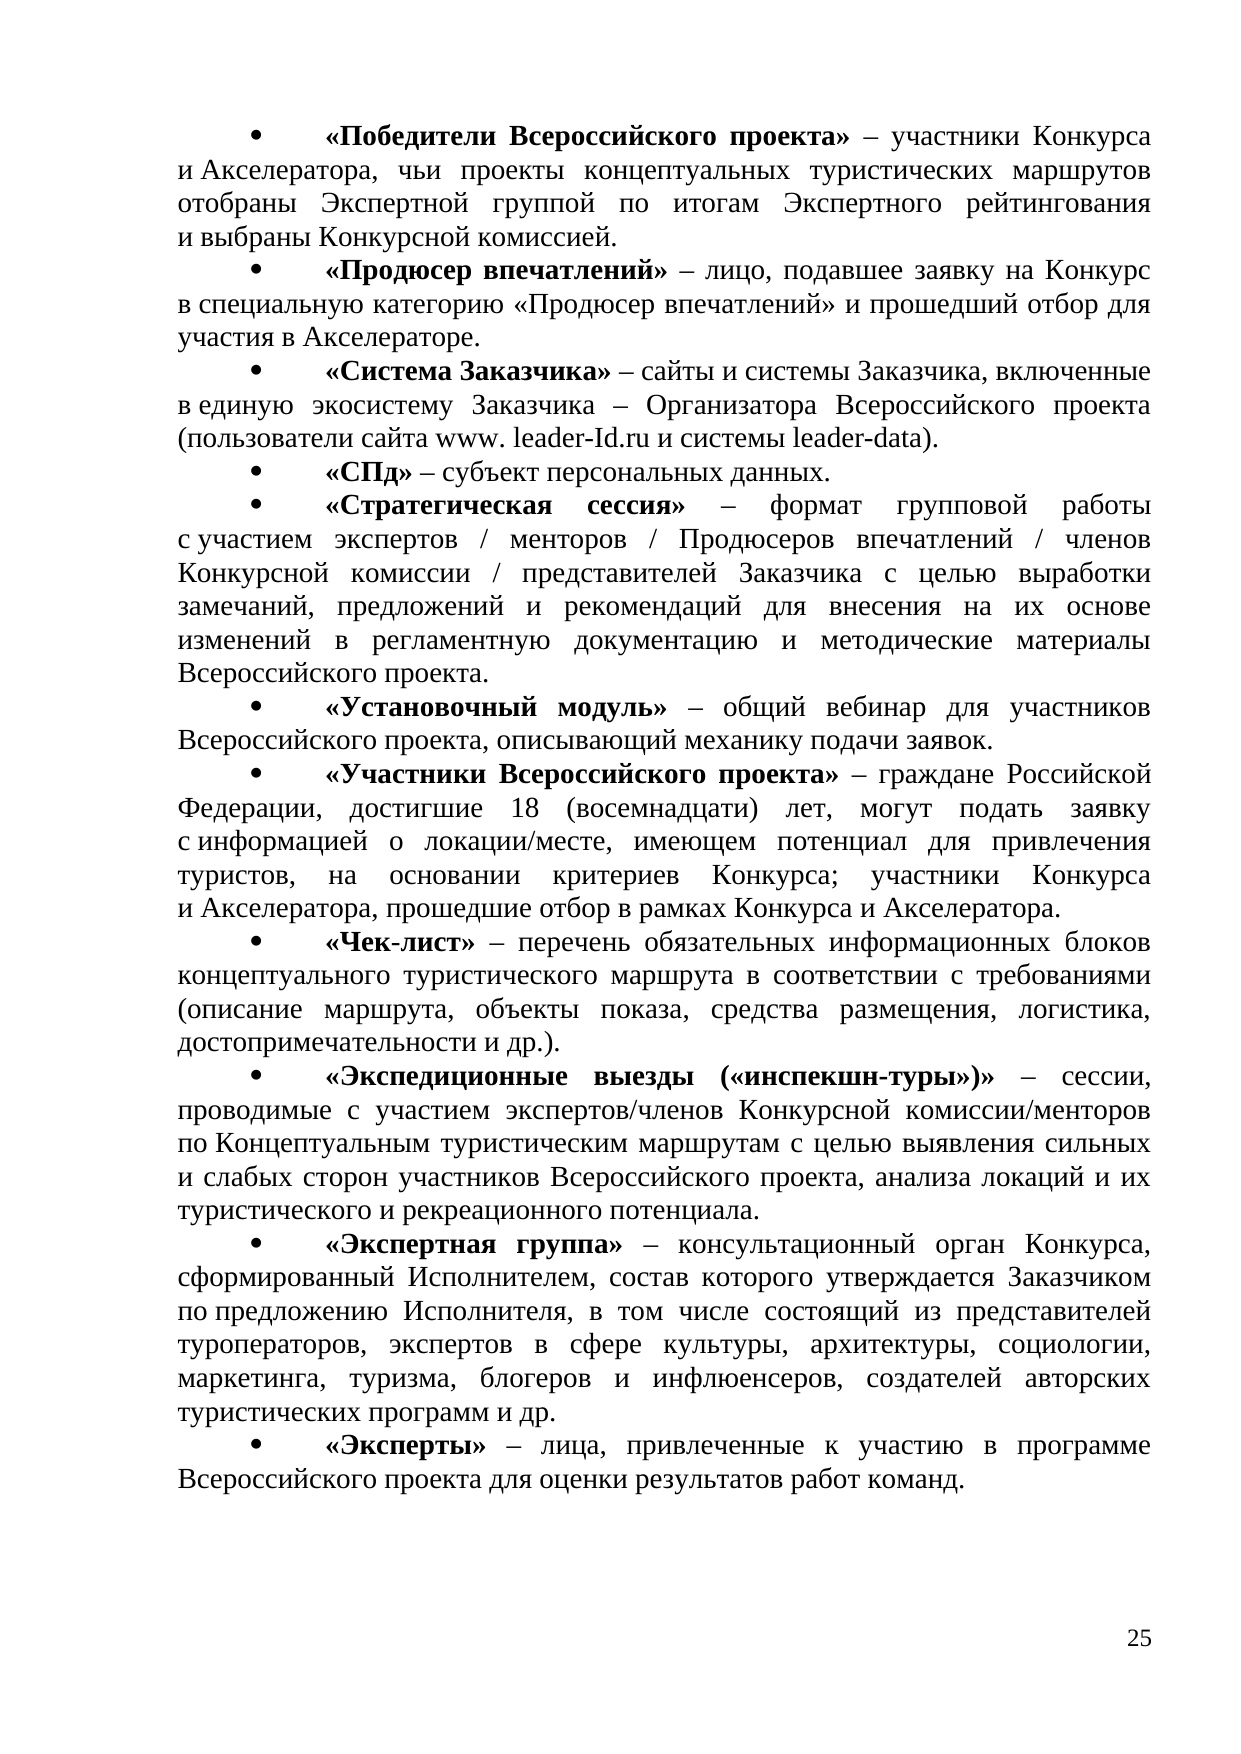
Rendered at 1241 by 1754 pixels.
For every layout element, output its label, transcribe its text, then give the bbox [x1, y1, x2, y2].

list «Установочный модуль» – общий вебинар для участников Всероссийского проекта, описывающий механику подачи заявок. [177, 689, 1152, 756]
list «Экспедиционные выезды («инспекшн-туры»)» – сессии, проводимые с участием экспертов/членов Конкурсной комиссии/менторов по Концептуальным туристическим маршрутам с целью выявления сильных и слабых сторон участников Всероссийского проекта, анализа локаций и их туристического и рекреационного потенциала. [177, 1058, 1152, 1226]
list «Экспертная группа» – консультационный орган Конкурса, сформированный Исполнителем, состав которого утверждается Заказчиком по предложению Исполнителя, в том числе состоящий из представителей туроператоров, экспертов в сфере культуры, архитектуры, социологии, маркетинга, туризма, блогеров и инфлюенсеров, создателей авторских туристических программ и др. [177, 1226, 1152, 1427]
list «Участники Всероссийского проекта» – граждане Российской Федерации, достигшие 18 (восемнадцати) лет, могут подать заявку с информацией о локации/месте, имеющем потенциал для привлечения туристов, на основании критериев Конкурса; участники Конкурса и Акселератора, прошедшие отбор в рамках Конкурса и Акселератора. [177, 756, 1152, 924]
list «Продюсер впечатлений» – лицо, подавшее заявку на Конкурс в специальную категорию «Продюсер впечатлений» и прошедший отбор для участия в Акселераторе. [177, 252, 1152, 353]
list «Стратегическая сессия» – формат групповой работы с участием экспертов / менторов / Продюсеров впечатлений / членов Конкурсной комиссии / представителей Заказчика с целью выработки замечаний, предложений и рекомендаций для внесения на их основе изменений в регламентную документацию и методические материалы Всероссийского проекта. [177, 487, 1152, 689]
list «Эксперты» – лица, привлеченные к участию в программе Всероссийского проекта для оценки результатов работ команд. [177, 1427, 1152, 1494]
list «Чек-лист» – перечень обязательных информационных блоков концептуального туристического маршрута в соответствии с требованиями (описание маршрута, объекты показа, средства размещения, логистика, достопримечательности и др.). [177, 924, 1152, 1058]
list «Победители Всероссийского проекта» – участники Конкурса и Акселератора, чьи проекты концептуальных туристических маршрутов отобраны Экспертной группой по итогам Экспертного рейтингования и выбраны Конкурсной комиссией. [177, 118, 1152, 252]
list «Система Заказчика» – сайты и системы Заказчика, включенные в единую экосистему Заказчика – Организатора Всероссийского проекта (пользователи сайта www. leader-Id.ru и системы leader-data). [177, 353, 1152, 454]
list «СПд» – субъект персональных данных. [177, 454, 1152, 487]
